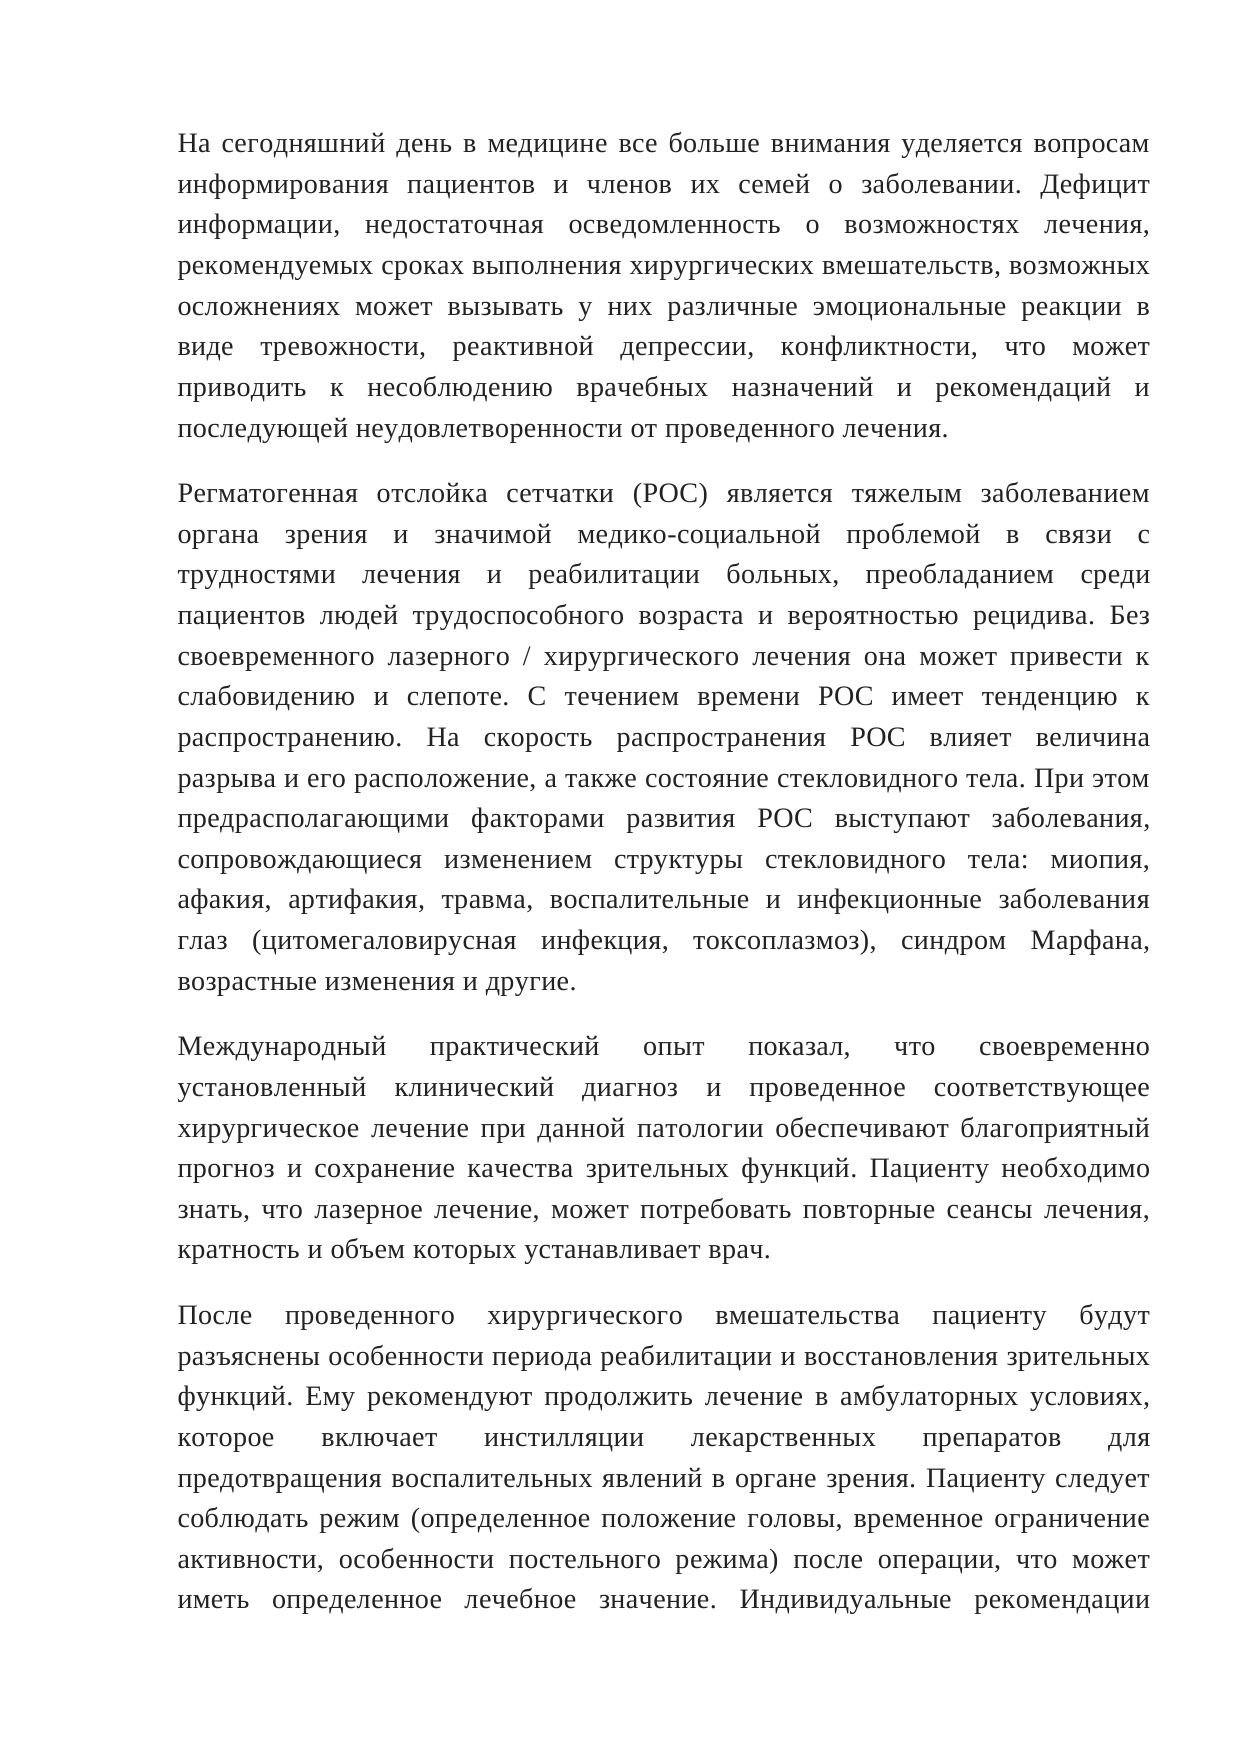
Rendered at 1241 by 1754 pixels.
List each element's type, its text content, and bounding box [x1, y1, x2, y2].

text Международный практический опыт показал, что своевременно установленный клинический диагноз и проведенное соответствующее хирургическое лечение при данной патологии обеспечивают благоприятный прогноз и сохранение качества зрительных функций. Пациенту необходимо знать, что лазерное лечение, может потребовать повторные сеансы лечения, кратность и объем которых устанавливает врач. [177, 1021, 1152, 1265]
text Регматогенная отслойка сетчатки (РОС) является тяжелым заболеванием органа зрения и значимой медико-социальной проблемой в связи с трудностями лечения и реабилитации больных, преобладанием среди пациентов людей трудоспособного возраста и вероятностью рецидива. Без своевременного лазерного / хирургического лечения она может привести к слабовидению и слепоте. С течением времени РОС имеет тенденцию к распространению. На скорость распространения РОС влияет величина разрыва и его расположение, а также состояние стекловидного тела. При этом предрасполагающими факторами развития РОС выступают заболевания, сопровождающиеся изменением структуры стекловидного тела: миопия, афакия, артифакия, травма, воспалительные и инфекционные заболевания глаз (цитомегаловирусная инфекция, токсоплазмоз), синдром Марфана, возрастные изменения и другие. [177, 468, 1152, 996]
text На сегодняшний день в медицине все больше внимания уделяется вопросам информирования пациентов и членов их семей о заболевании. Дефицит информации, недостаточная осведомленность о возможностях лечения, рекомендуемых сроках выполнения хирургических вмешательств, возможных осложнениях может вызывать у них различные эмоциональные реакции в виде тревожности, реактивной депрессии, конфликтности, что может приводить к несоблюдению врачебных назначений и рекомендаций и последующей неудовлетворенности от проведенного лечения. [177, 118, 1152, 443]
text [177, 1290, 1152, 1615]
